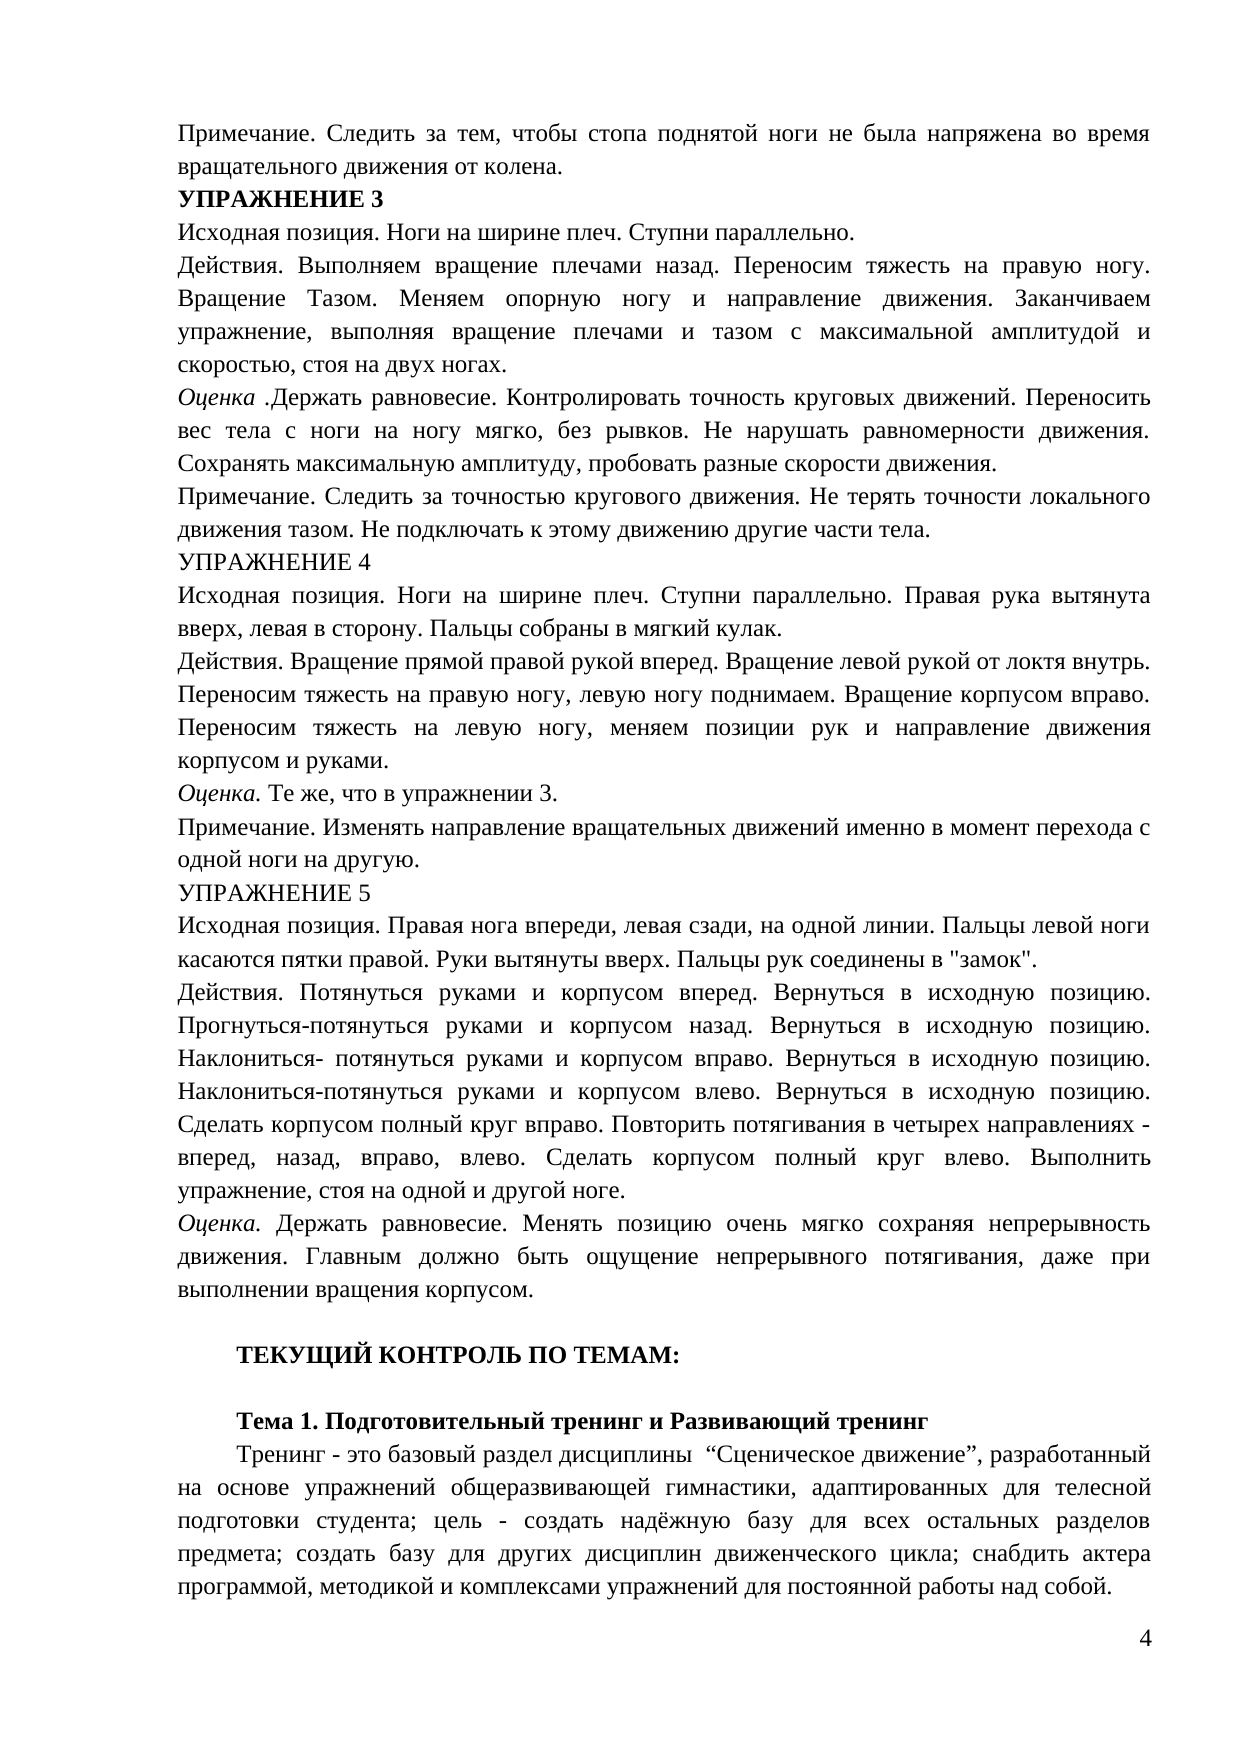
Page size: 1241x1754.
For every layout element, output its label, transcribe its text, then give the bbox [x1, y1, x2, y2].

text Тема 1. Подготовительный тренинг и Развивающий тренинг [177, 1406, 1152, 1435]
text Оценка .Держать равновесие. Контролировать точность круговых движений. Переносить вес тела с ноги на ногу мягко, без рывков. Не нарушать равномерности движения. Сохранять максимальную амплитуду, пробовать разные скорости движения. [177, 382, 1152, 477]
text Исходная позиция. Правая нога впереди, левая сзади, на одной линии. Пальцы левой ноги касаются пятки правой. Руки вытянуты вверх. Пальцы рук соединены в "замок". [177, 911, 1152, 972]
text УПРАЖНЕНИЕ 5 [177, 878, 1152, 906]
text Исходная позиция. Ноги на ширине плеч. Ступни параллельно. Правая рука вытянута вверх, левая в сторону. Пальцы собраны в мягкий кулак. [177, 580, 1152, 642]
text Примечание. Следить за точностью кругового движения. Не терять точности локального движения тазом. Не подключать к этому движению другие части тела. [177, 481, 1152, 543]
text Действия. Потянуться руками и корпусом вперед. Вернуться в исходную позицию. Прогнуться-потянуться руками и корпусом назад. Вернуться в исходную позицию. Наклониться- потянуться руками и корпусом вправо. Вернуться в исходную позицию. Наклониться-потянуться руками и корпусом влево. Вернуться в исходную позицию. Сделать корпусом полный круг вправо. Повторить потягивания в четырех направлениях - вперед, назад, вправо, влево. Сделать корпусом полный круг влево. Выполнить упражнение, стоя на одной и другой ноге. [177, 977, 1152, 1203]
text Тренинг - это базовый раздел дисциплины “Сценическое движение”, разработанный на основе упражнений общеразвивающей гимнастики, адаптированных для телесной подготовки студента; цель - создать надёжную базу для всех остальных разделов предмета; создать базу для других дисциплин движенческого цикла; снабдить актера программой, методикой и комплексами упражнений для постоянной работы над собой. [177, 1439, 1152, 1600]
text УПРАЖНЕНИЕ 4 [177, 547, 1152, 576]
text Действия. Вращение прямой правой рукой вперед. Вращение левой рукой от локтя внутрь. Переносим тяжесть на правую ногу, левую ногу поднимаем. Вращение корпусом вправо. Переносим тяжесть на левую ногу, меняем позиции рук и направление движения корпусом и руками. [177, 646, 1152, 774]
text ТЕКУЩИЙ КОНТРОЛЬ ПО ТЕМАМ: [177, 1340, 1152, 1369]
text Оценка. Держать равновесие. Менять позицию очень мягко сохраняя непрерывность движения. Главным должно быть ощущение непрерывного потягивания, даже при выполнении вращения корпусом. [177, 1208, 1152, 1303]
text Оценка. Те же, что в упражнении 3. [177, 778, 1152, 807]
text Действия. Выполняем вращение плечами назад. Переносим тяжесть на правую ногу. Вращение Тазом. Меняем опорную ногу и направление движения. Заканчиваем упражнение, выполняя вращение плечами и тазом с максимальной амплитудой и скоростью, стоя на двух ногах. [177, 250, 1152, 378]
text Исходная позиция. Ноги на ширине плеч. Ступни параллельно. [177, 217, 1152, 246]
text УПРАЖНЕНИЕ 3 [177, 184, 1152, 213]
text Примечание. Следить за тем, чтобы стопа поднятой ноги не была напряжена во время вращательного движения от колена. [177, 118, 1152, 180]
text Примечание. Изменять направление вращательных движений именно в момент перехода с одной ноги на другую. [177, 812, 1152, 873]
